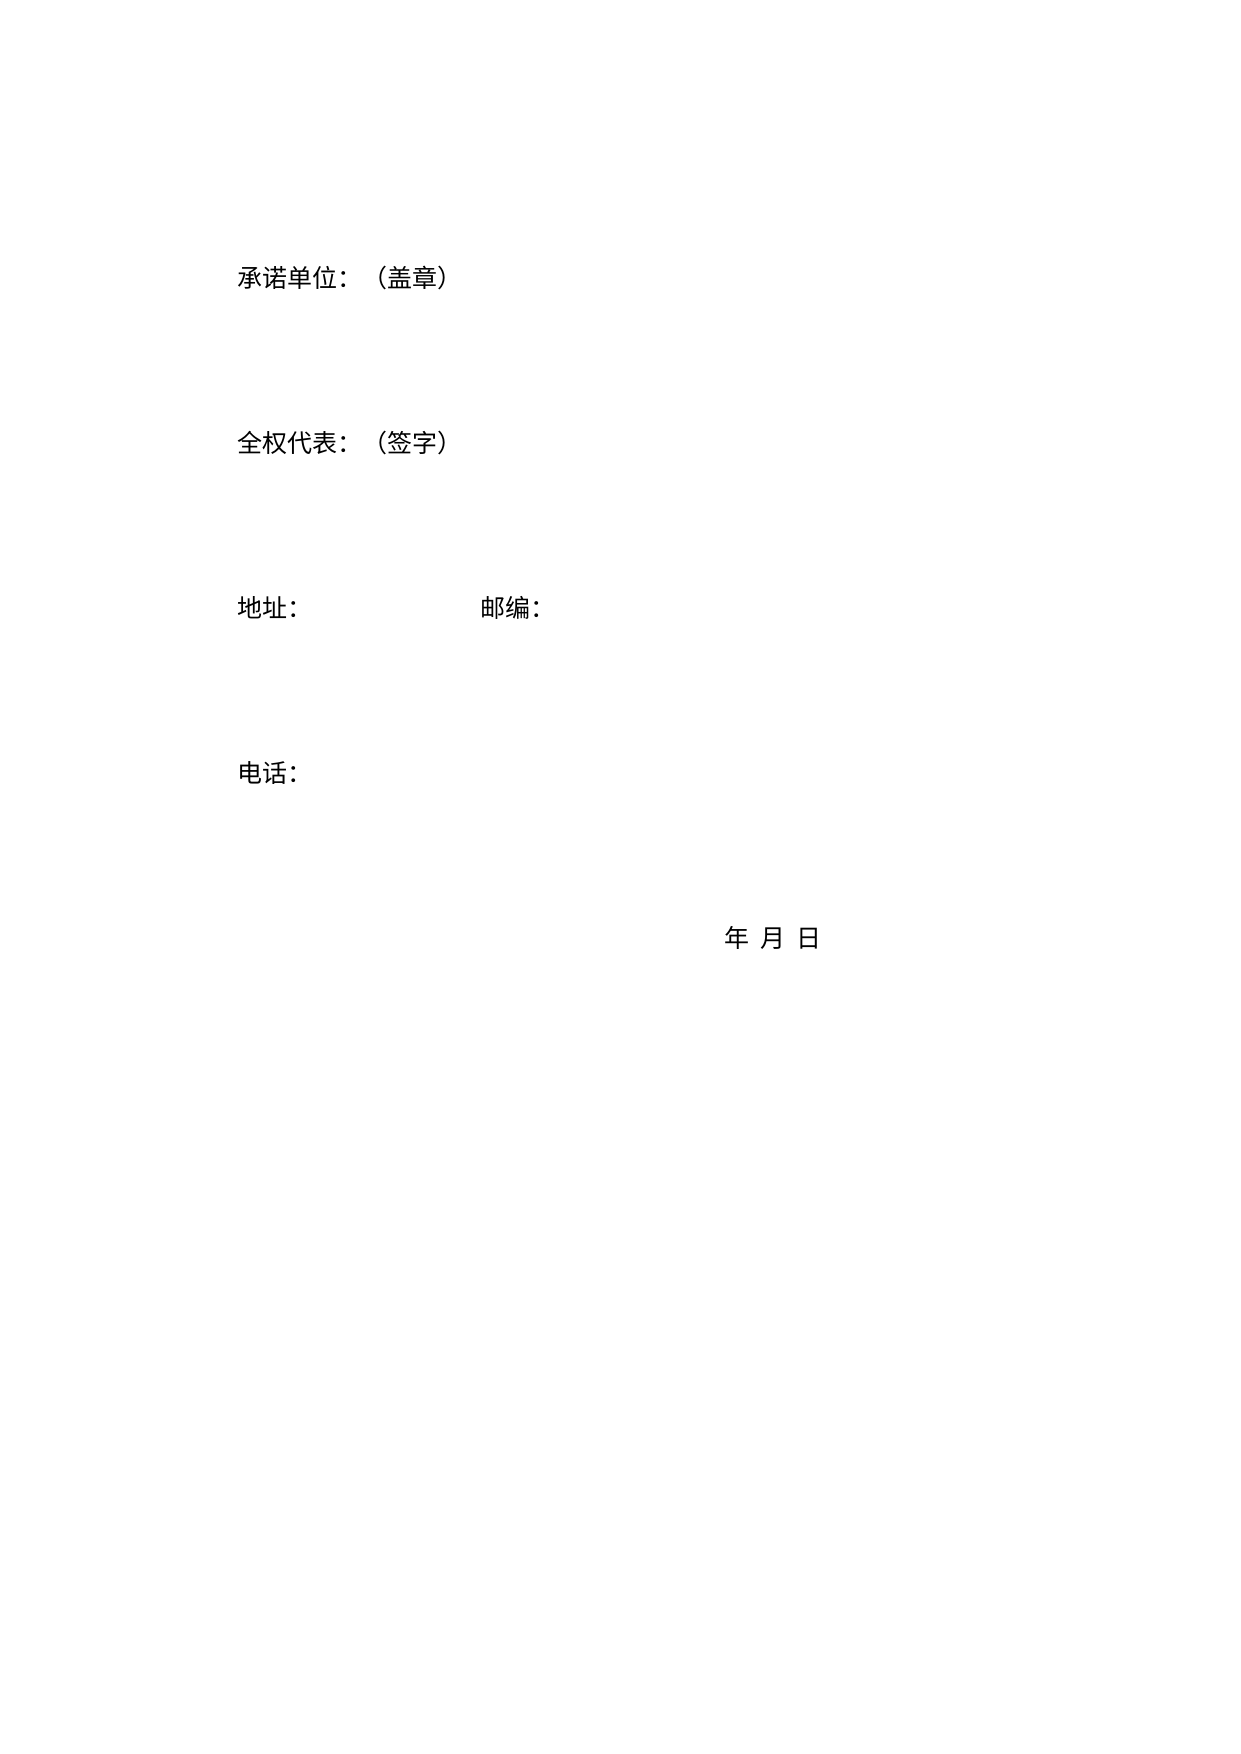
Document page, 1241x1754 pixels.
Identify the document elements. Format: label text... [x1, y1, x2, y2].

text 全权代表：（签字） [187, 409, 1053, 474]
text 地址： 邮编： [187, 574, 1053, 639]
text 承诺单位：（盖章） [187, 244, 1053, 309]
text 年 月 日 [187, 904, 1003, 969]
text 电话： [187, 739, 1053, 804]
